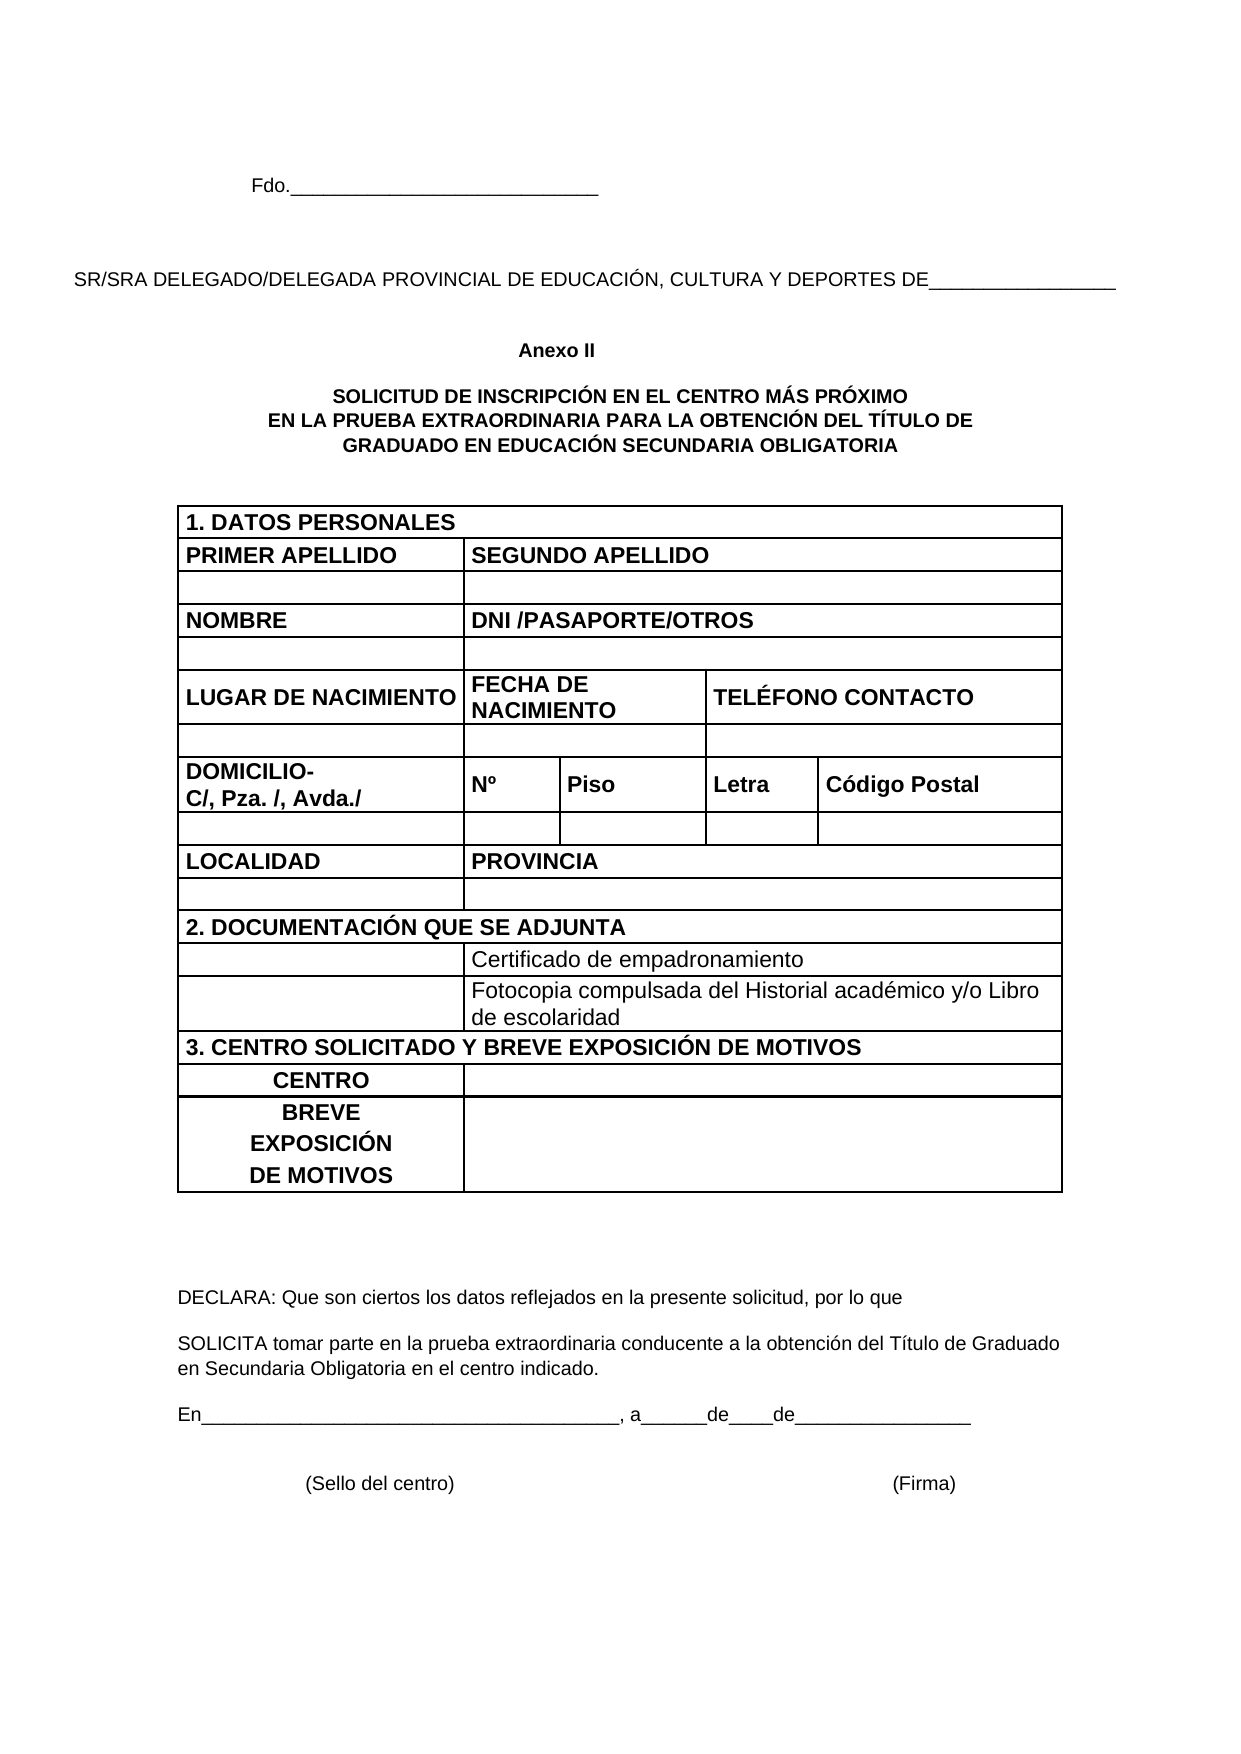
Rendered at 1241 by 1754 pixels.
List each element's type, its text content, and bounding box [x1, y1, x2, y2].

table_cell [179, 638, 463, 668]
text SR/SRA DELEGADO/DELEGADA PROVINCIAL DE EDUCACIÓN, CULTURA Y DEPORTES DE_________________ [74, 268, 1152, 291]
table_cell [465, 1098, 1061, 1191]
table_cell Certificado de empadronamiento [465, 944, 1061, 975]
table_cell 3. CENTRO SOLICITADO Y BREVE EXPOSICIÓN DE MOTIVOS [179, 1032, 1061, 1063]
table_cell [179, 725, 463, 756]
table_header 1. DATOS PERSONALES [179, 507, 1061, 537]
table_cell Letra [707, 758, 817, 811]
table_cell Código Postal [819, 758, 1061, 811]
table_cell DNI /PASAPORTE/OTROS [465, 605, 1061, 636]
table_cell FECHA DE NACIMIENTO [465, 671, 705, 723]
table_cell CENTRO [179, 1065, 463, 1095]
table_cell [179, 977, 463, 1030]
text DECLARA: Que son ciertos los datos reflejados en la presente solicitud, por lo que [177, 1286, 1063, 1308]
table_cell [707, 725, 1061, 756]
table_cell LUGAR DE NACIMIENTO [179, 671, 463, 723]
table_cell [179, 572, 463, 603]
table_cell [179, 944, 463, 975]
table_cell Piso [561, 758, 705, 811]
table_cell [561, 813, 705, 844]
table_cell NOMBRE [179, 605, 463, 636]
table_cell SEGUNDO APELLIDO [465, 539, 1061, 570]
table_cell LOCALIDAD [179, 846, 463, 877]
text SOLICITUD DE INSCRIPCIÓN EN EL CENTRO MÁS PRÓXIMO [178, 385, 1063, 407]
table_cell [465, 572, 1061, 603]
text EN LA PRUEBA EXTRAORDINARIA PARA LA OBTENCIÓN DEL TÍTULO DE [178, 409, 1063, 432]
table_cell [179, 879, 463, 909]
text (Sello del centro) (Firma) [177, 1472, 1063, 1495]
table_cell DE MOTIVOS [179, 1158, 463, 1191]
table_cell [465, 813, 559, 844]
table_cell [465, 1065, 1061, 1095]
table_cell Nº [465, 758, 559, 811]
table_cell [465, 638, 1061, 668]
table_cell [707, 813, 817, 844]
table_cell Fotocopia compulsada del Historial académico y/o Libro de escolaridad [465, 977, 1061, 1030]
table_cell DOMICILIO- C/, Pza. /, Avda./ [179, 758, 463, 811]
table_cell TELÉFONO CONTACTO [707, 671, 1061, 723]
table_cell EXPOSICIÓN [179, 1127, 463, 1158]
text Anexo II [177, 339, 936, 361]
table_cell BREVE [179, 1098, 463, 1127]
table_cell [465, 879, 1061, 909]
text Fdo.____________________________ [251, 148, 1063, 196]
table_cell PROVINCIA [465, 846, 1061, 877]
table_cell [819, 813, 1061, 844]
table_cell [465, 725, 705, 756]
text SOLICITA tomar parte en la prueba extraordinaria conducente a la obtención del Título de Graduado en Secundaria Obligatoria en el centro indicado. [177, 1332, 1063, 1379]
table_cell [179, 813, 463, 844]
table_cell 2. DOCUMENTACIÓN QUE SE ADJUNTA [179, 911, 1061, 942]
table_cell PRIMER APELLIDO [179, 539, 463, 570]
text En______________________________________, a______de____de________________ [177, 1403, 1063, 1425]
text GRADUADO EN EDUCACIÓN SECUNDARIA OBLIGATORIA [178, 434, 1063, 456]
